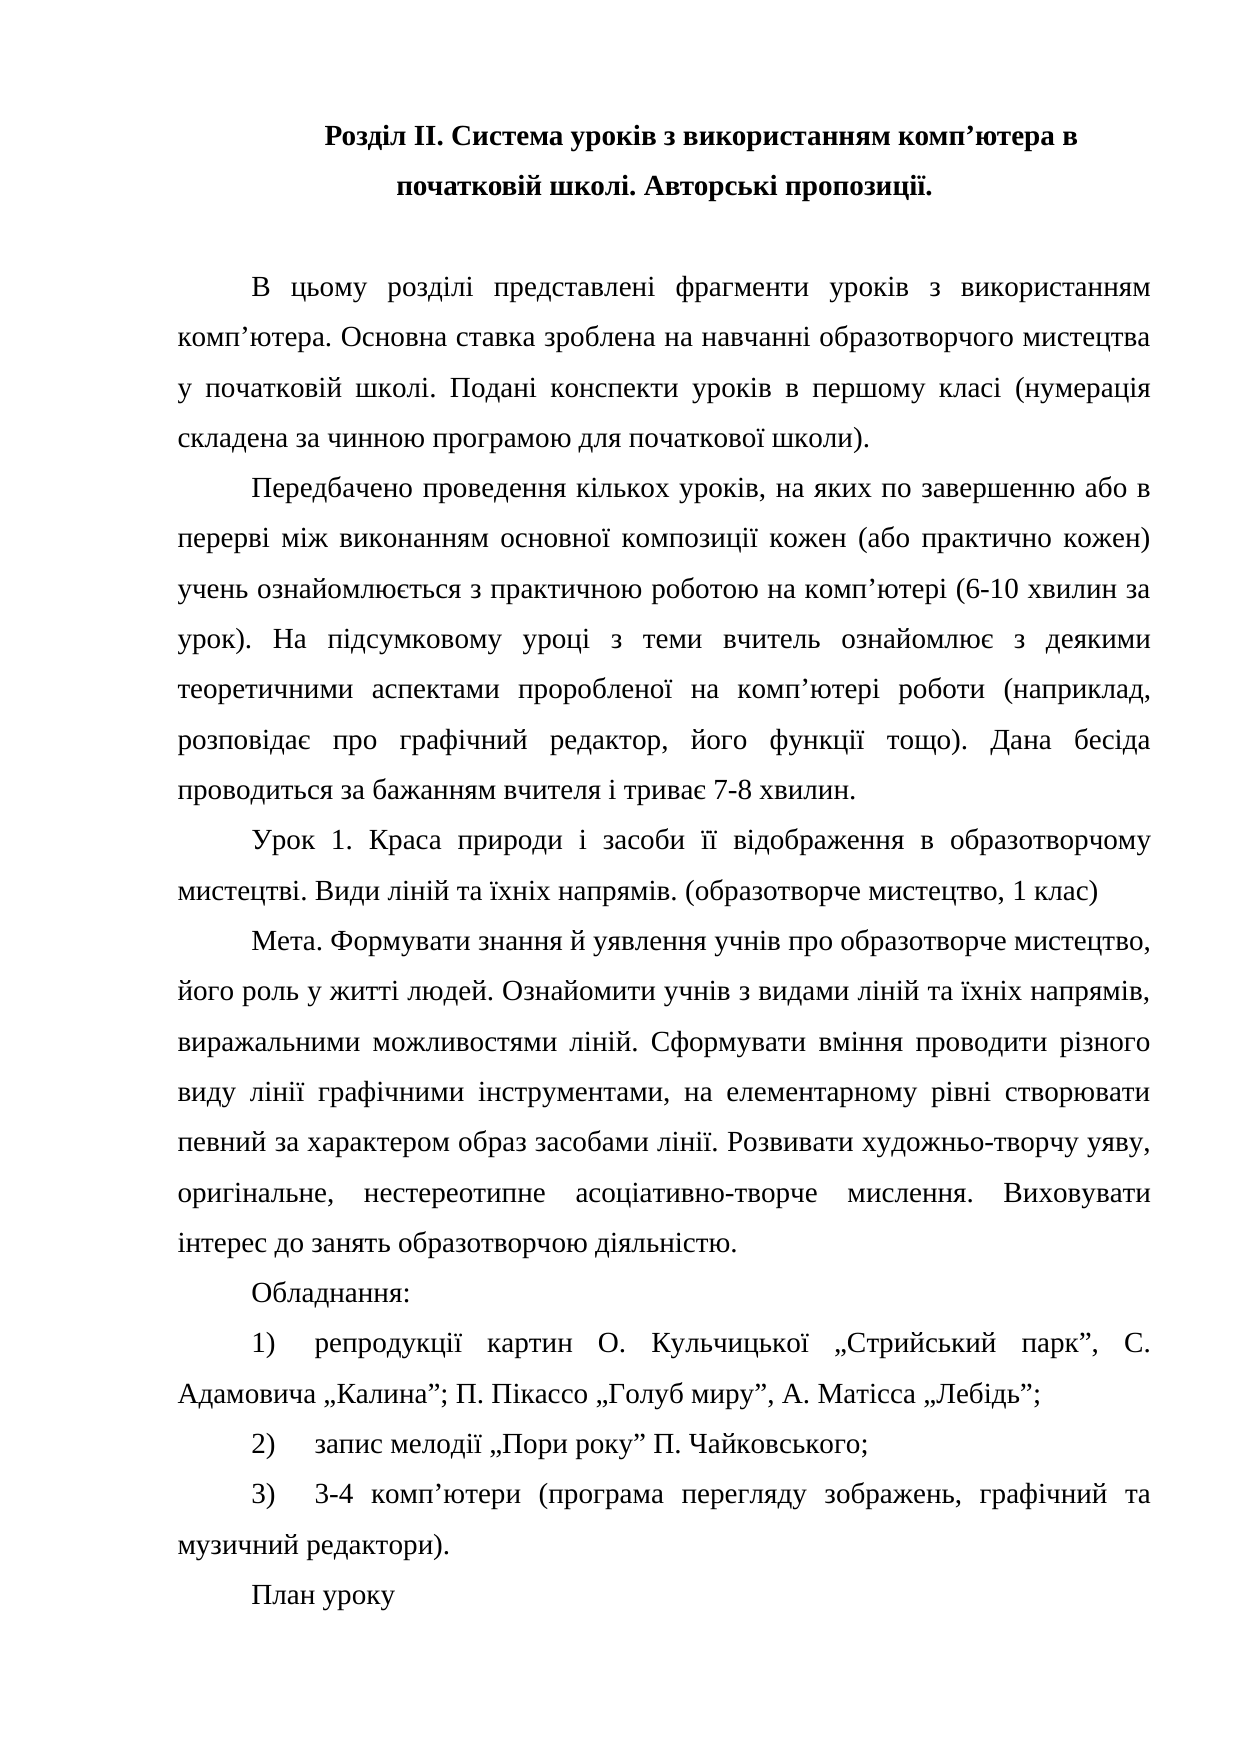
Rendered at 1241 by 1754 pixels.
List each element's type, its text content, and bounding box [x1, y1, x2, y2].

text Мета. Формувати знання й уявлення учнів про образотворче мистецтво, його роль у житті людей. Ознайомити учнів з видами ліній та їхніх напрямів, виражальними можливостями ліній. Сформувати вміння проводити різного виду лінії графічними інструментами, на елементарному рівні створювати певний за характером образ засобами лінії. Розвивати художньо-творчу уяву, оригінальне, нестереотипне асоціативно-творче мислення. Виховувати інтерес до занять образотворчою діяльністю. [177, 923, 1152, 1258]
text Урок 1. Краса природи і засоби її відображення в образотворчому мистецтві. Види ліній та їхніх напрямів. (образотворче мистецтво, 1 клас) [177, 822, 1152, 906]
subtitle Розділ ІІ. Система уроків з використанням комп’ютера в початковій школі. Авторські пропозиції. [177, 118, 1152, 202]
text План уроку [177, 1577, 1152, 1611]
text Передбачено проведення кількох уроків, на яких по завершенню або в перерві між виконанням основної композиції кожен (або практично кожен) учень ознайомлюється з практичною роботою на комп’ютері (6-10 хвилин за урок). На підсумковому уроці з теми вчитель ознайомлює з деякими теоретичними аспектами проробленої на комп’ютері роботи (наприклад, розповідає про графічний редактор, його функції тощо). Дана бесіда проводиться за бажанням вчителя і триває 7-8 хвилин. [177, 470, 1152, 806]
list 3-4 комп’ютери (програма перегляду зображень, графічний та музичний редактори). [177, 1477, 1152, 1560]
list запис мелодії „Пори року” П. Чайковського; [177, 1426, 1152, 1460]
list репродукції картин О. Кульчицької „Стрийський парк”, С. Адамовича „Калина”; П. Пікассо „Голуб миру”, А. Матісса „Лебідь”; [177, 1326, 1152, 1409]
text Обладнання: [177, 1275, 1152, 1309]
text В цьому розділі представлені фрагменти уроків з використанням комп’ютера. Основна ставка зроблена на навчанні образотворчого мистецтва у початковій школі. Подані конспекти уроків в першому класі (нумерація складена за чинною програмою для початкової школи). [177, 269, 1152, 453]
